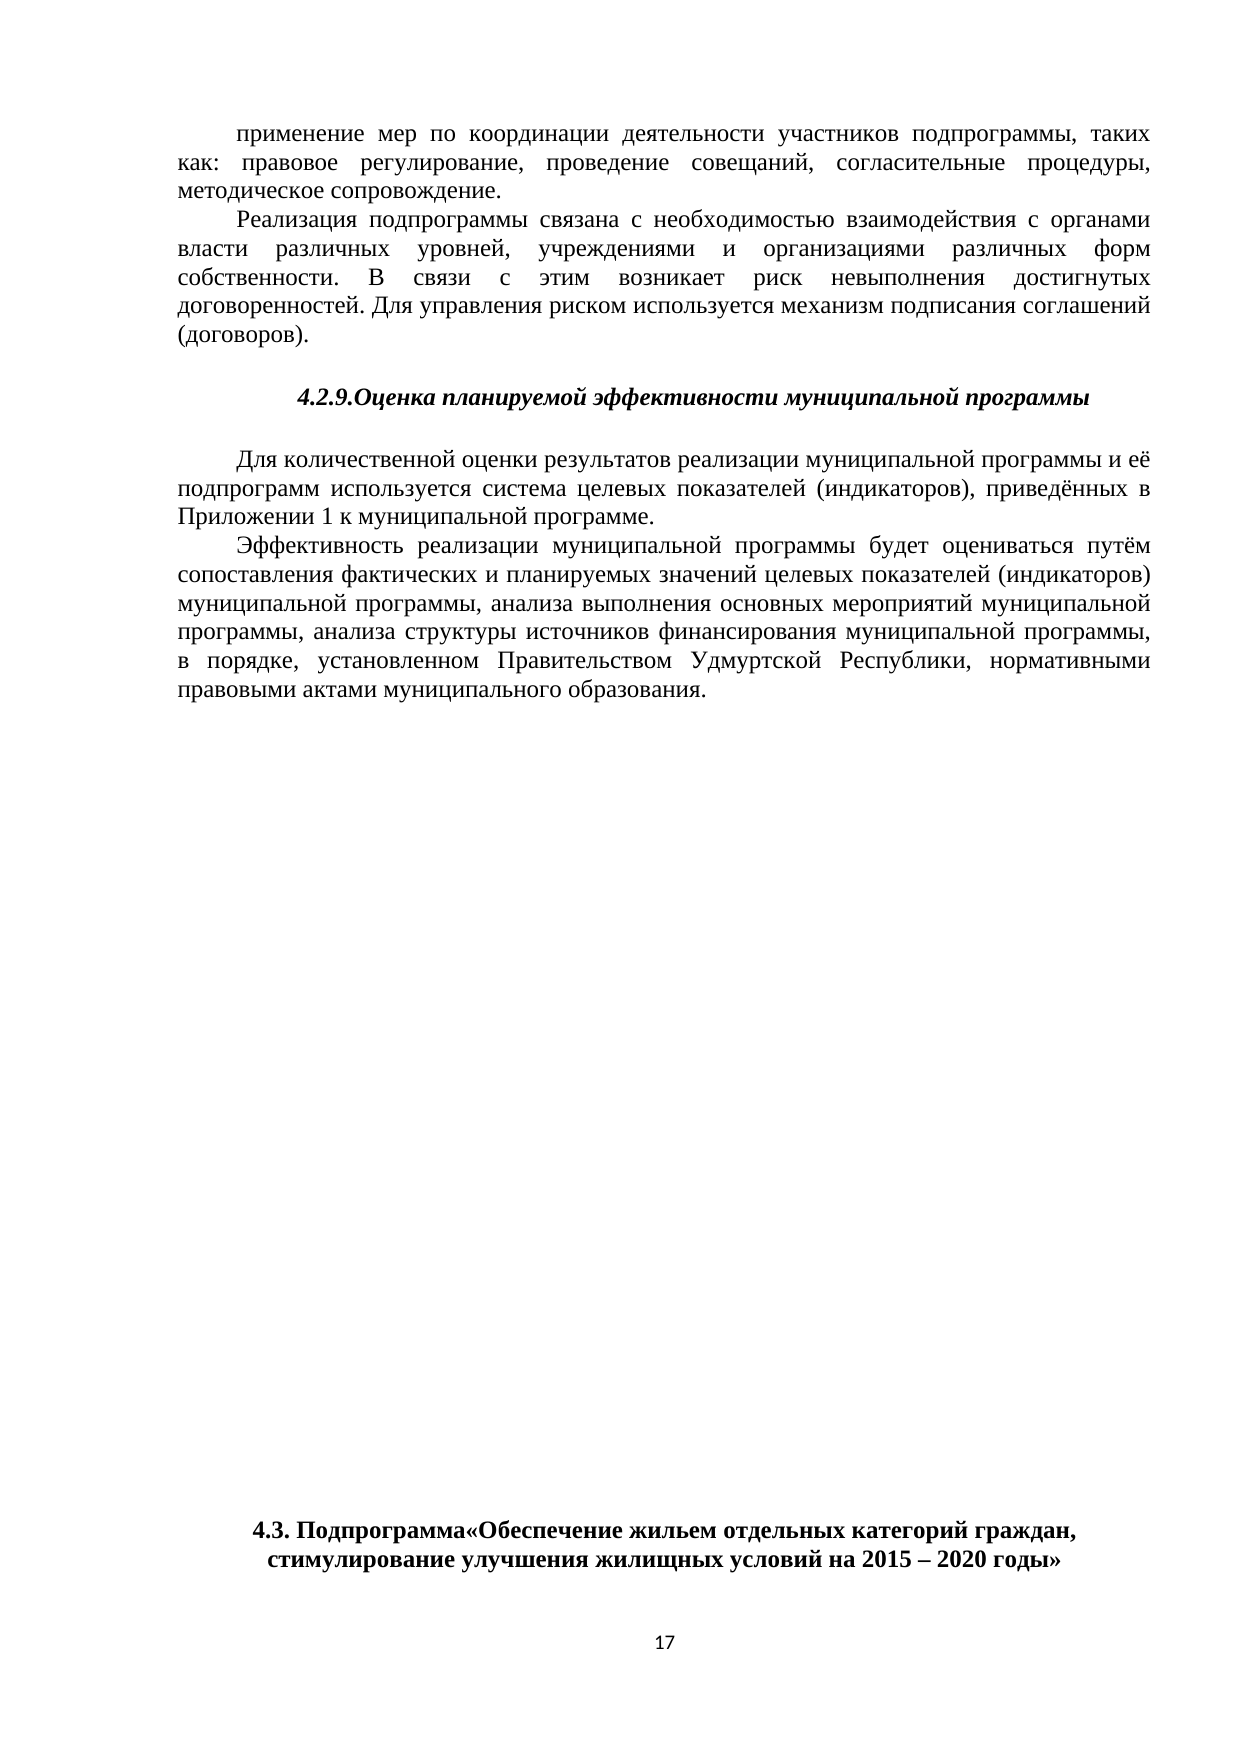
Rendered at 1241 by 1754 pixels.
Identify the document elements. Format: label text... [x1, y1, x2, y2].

list 4.2.9.Оценка планируемой эффективности муниципальной программы [177, 382, 1152, 410]
text Для количественной оценки результатов реализации муниципальной программы и её подпрограмм используется система целевых показателей (индикаторов), приведённых в Приложении 1 к муниципальной программе. [177, 444, 1152, 530]
text применение мер по координации деятельности участников подпрограммы, таких как: правовое регулирование, проведение совещаний, согласительные процедуры, методическое сопровождение. [177, 118, 1152, 204]
text 4.3. Подпрограмма«Обеспечение жильем отдельных категорий граждан, стимулирование улучшения жилищных условий на 2015 – 2020 годы» [177, 1515, 1152, 1572]
text Эффективность реализации муниципальной программы будет оцениваться путём сопоставления фактических и планируемых значений целевых показателей (индикаторов) муниципальной программы, анализа выполнения основных мероприятий муниципальной программы, анализа структуры источников финансирования муниципальной программы, в порядке, установленном Правительством Удмуртской Республики, нормативными правовыми актами муниципального образования. [177, 530, 1152, 703]
text Реализация подпрограммы связана с необходимостью взаимодействия с органами власти различных уровней, учреждениями и организациями различных форм собственности. В связи с этим возникает риск невыполнения достигнутых договоренностей. Для управления риском используется механизм подписания соглашений (договоров). [177, 204, 1152, 348]
